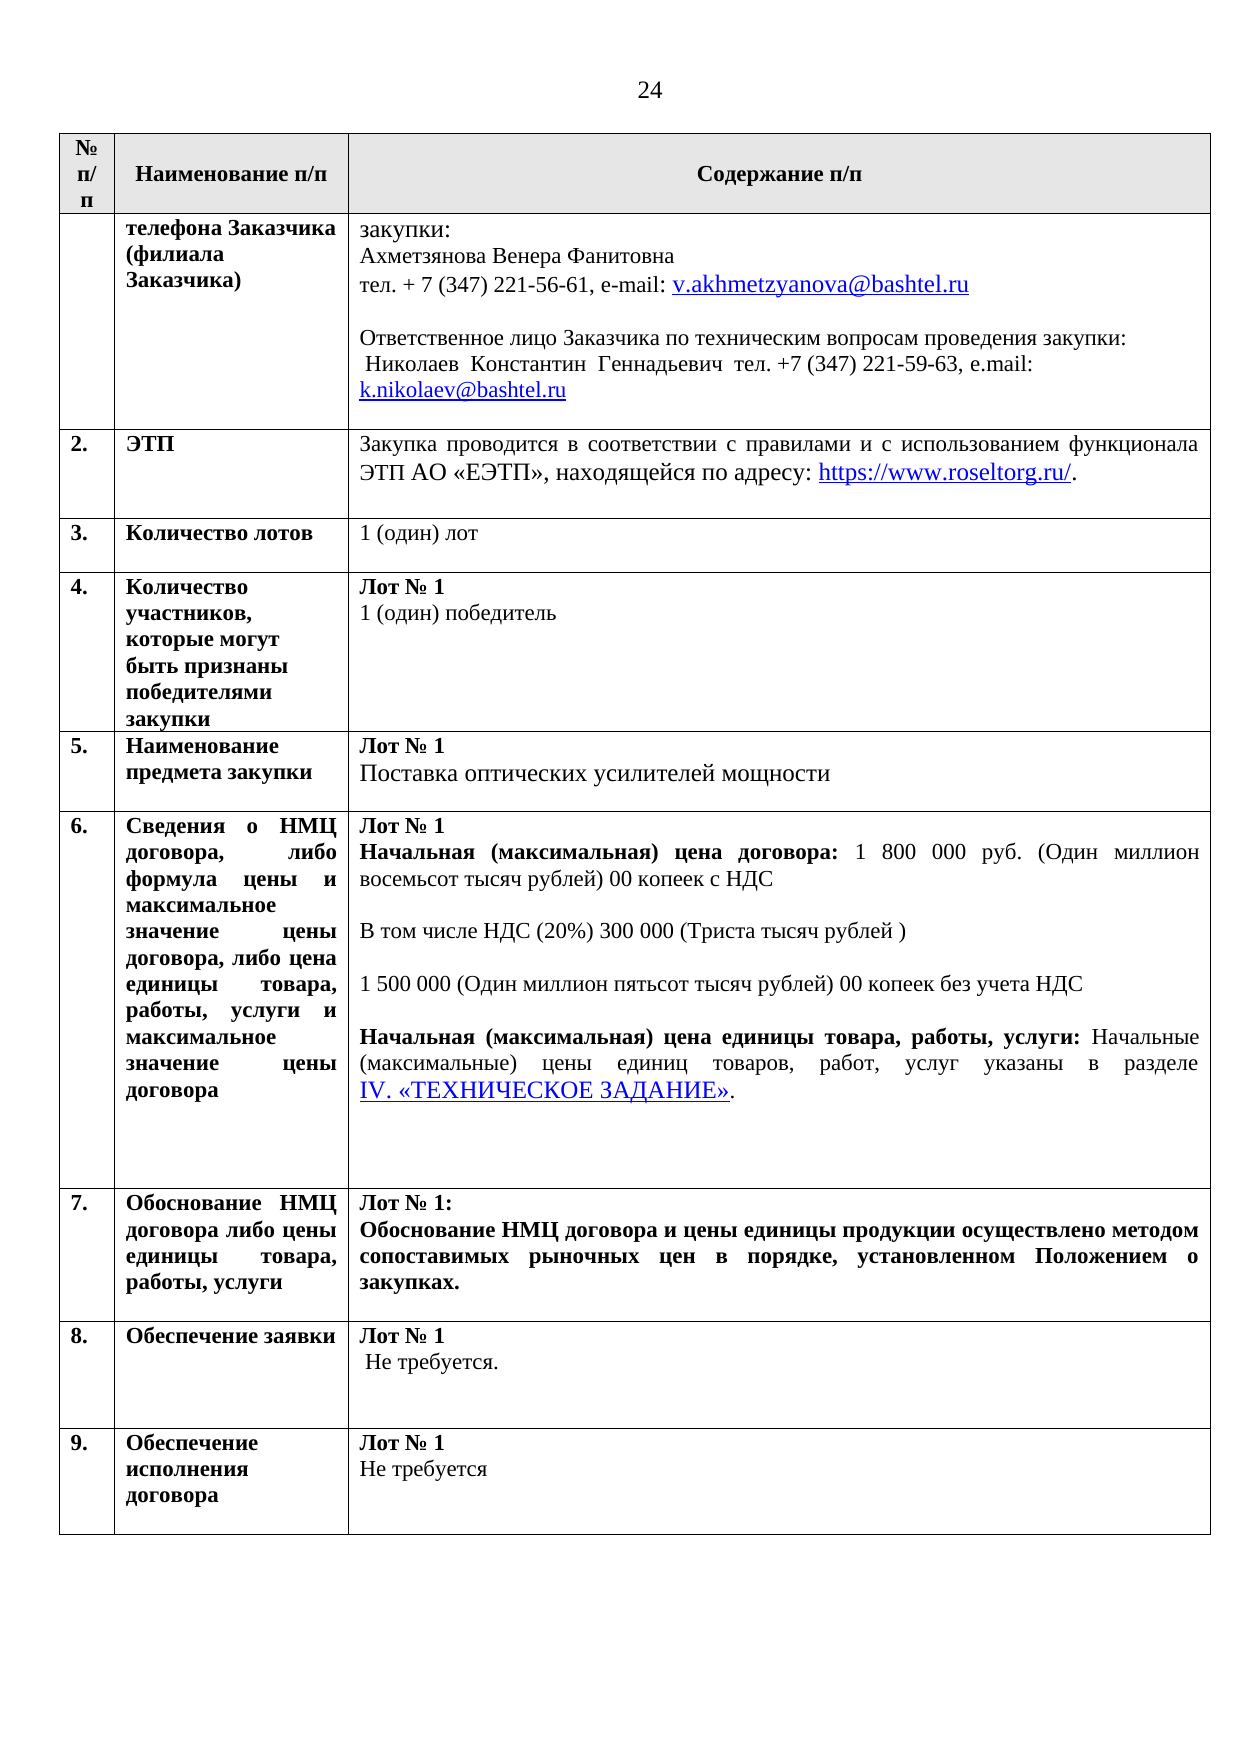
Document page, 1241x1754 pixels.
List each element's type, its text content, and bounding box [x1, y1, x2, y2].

table_cell Обоснование НМЦ договора либо цены единицы товара, работы, услуги [115, 1189, 348, 1321]
table_cell Лот № 1 Не требуется. [349, 1322, 1210, 1427]
table_cell Количество участников, которые могут быть признаны победителями закупки [115, 573, 348, 731]
table_cell Лот № 1 Поставка оптических усилителей мощности [349, 732, 1210, 811]
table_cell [349, 214, 1210, 429]
table_cell 1 (один) лот [349, 519, 1210, 572]
table_cell [60, 430, 114, 518]
table_cell Количество лотов [115, 519, 348, 572]
table_cell Лот № 1 1 (один) победитель [349, 573, 1210, 731]
table_cell Наименование предмета закупки [115, 732, 348, 811]
table_cell [60, 732, 114, 811]
table_cell ЭТП [115, 430, 348, 518]
table_cell Обеспечение исполнения договора [115, 1429, 348, 1534]
table_cell [60, 214, 114, 429]
table_header № п/п [60, 134, 114, 213]
table_cell Сведения о НМЦ договора, либо формула цены и максимальное значение цены договора, либо цена единицы товара, работы, услуги и максимальное значение цены договора [115, 812, 348, 1188]
table_cell [60, 519, 114, 572]
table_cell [115, 214, 348, 429]
table_header Наименование п/п [115, 134, 348, 213]
table_cell [60, 1322, 114, 1427]
table_cell [60, 1189, 114, 1321]
table_cell [60, 1429, 114, 1534]
table_cell Закупка проводится в соответствии с правилами и с использованием функционала ЭТП АО «ЕЭТП», находящейся по адресу: https://www.roseltorg.ru/. [349, 430, 1210, 518]
table_header Содержание п/п [349, 134, 1210, 213]
table_cell Обеспечение заявки [115, 1322, 348, 1427]
table_cell Лот № 1: Обоснование НМЦ договора и цены единицы продукции осуществлено методом сопоставимых рыночных цен в порядке, установленном Положением о закупках. [349, 1189, 1210, 1321]
table_cell Лот № 1 Начальная (максимальная) цена договора: 1 800 000 руб. (Один миллион восемьсот тысяч рублей) 00 копеек с НДС В том числе НДС (20%) 300 000 (Триста тысяч рублей ) 1 500 000 (Один миллион пятьсот тысяч рублей) 00 копеек без учета НДС Начальная (максимальная) цена единицы товара, работы, услуги: Начальные (максимальные) цены единиц товаров, работ, услуг указаны в разделе IV. «ТЕХНИЧЕСКОЕ ЗАДАНИЕ». [349, 812, 1210, 1188]
table_cell [60, 812, 114, 1188]
table_cell Лот № 1 Не требуется [349, 1429, 1210, 1534]
table_cell [60, 573, 114, 731]
